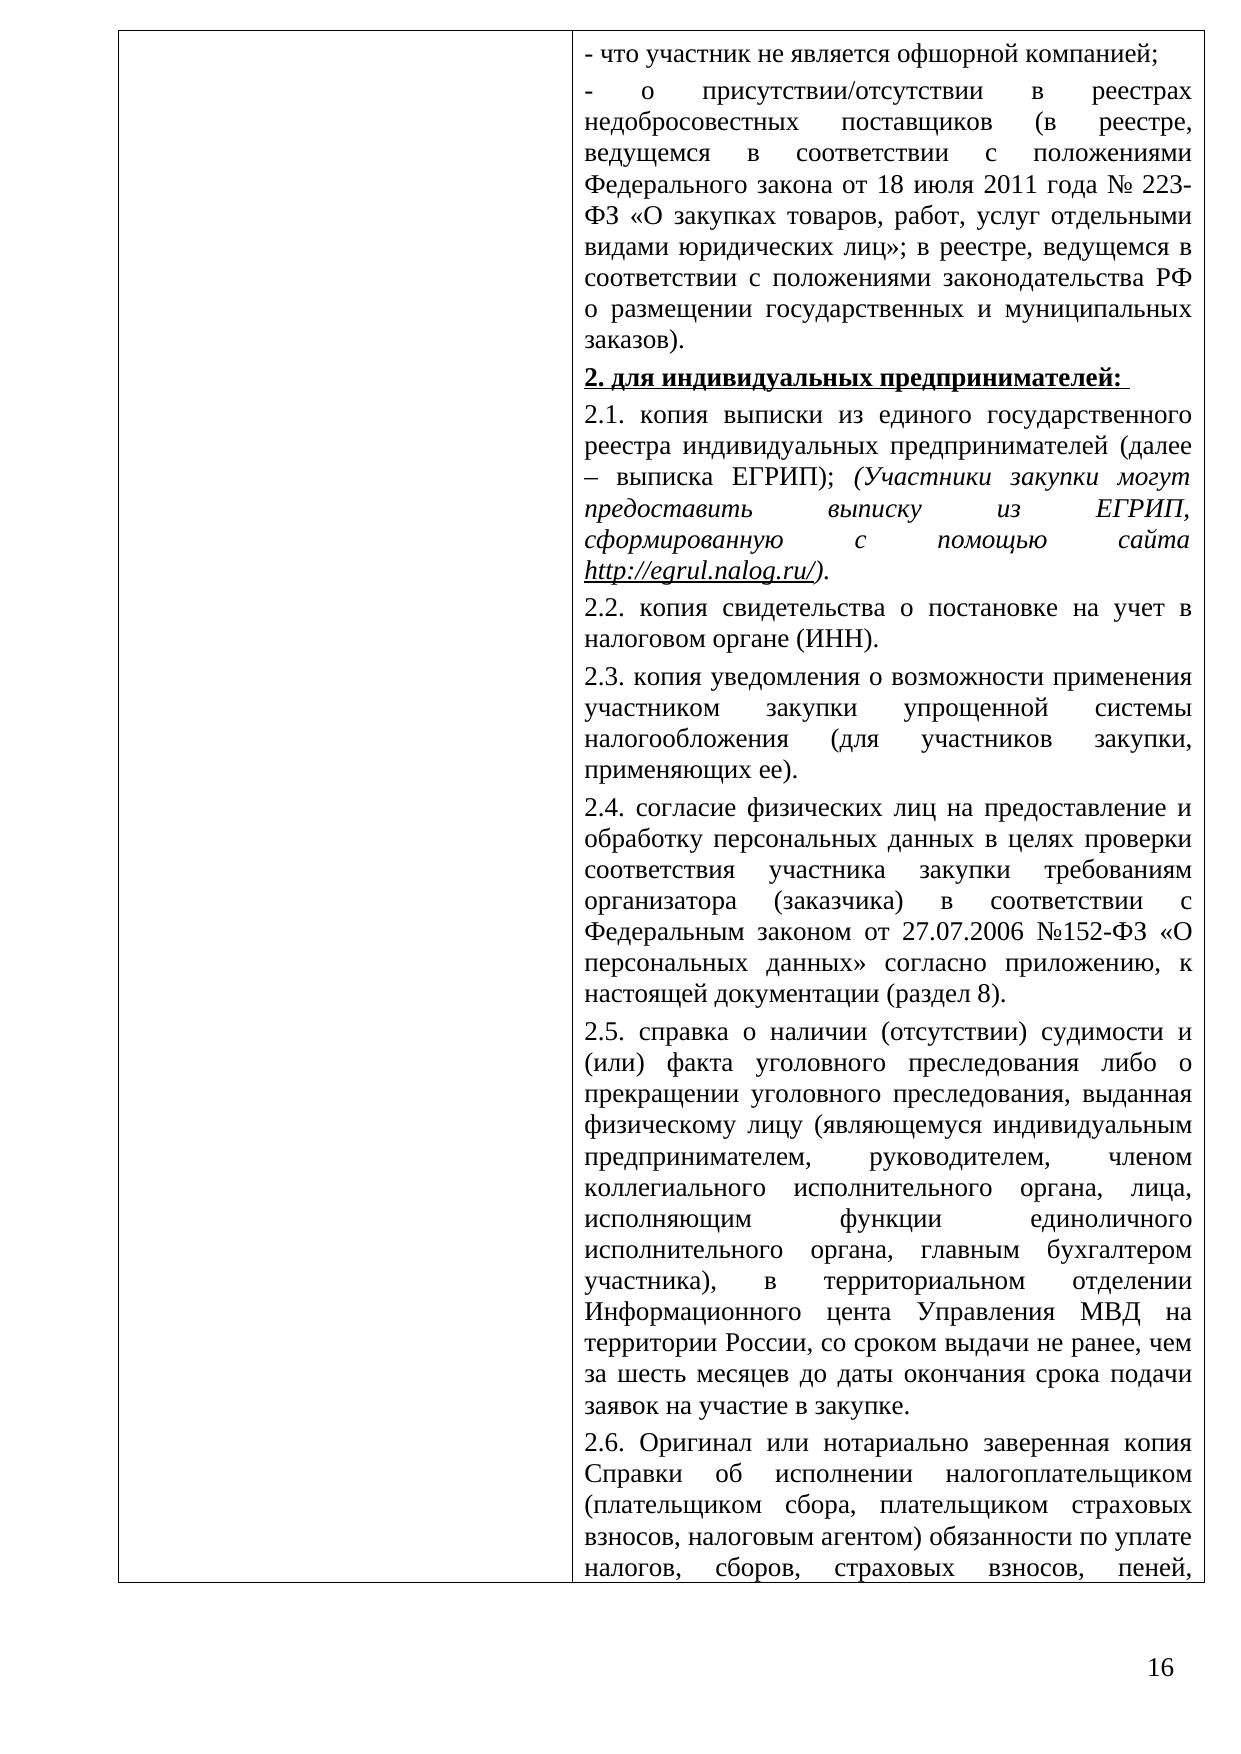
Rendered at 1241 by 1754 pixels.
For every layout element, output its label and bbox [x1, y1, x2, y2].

table_cell [573, 31, 1204, 1582]
table_cell [119, 31, 572, 1582]
